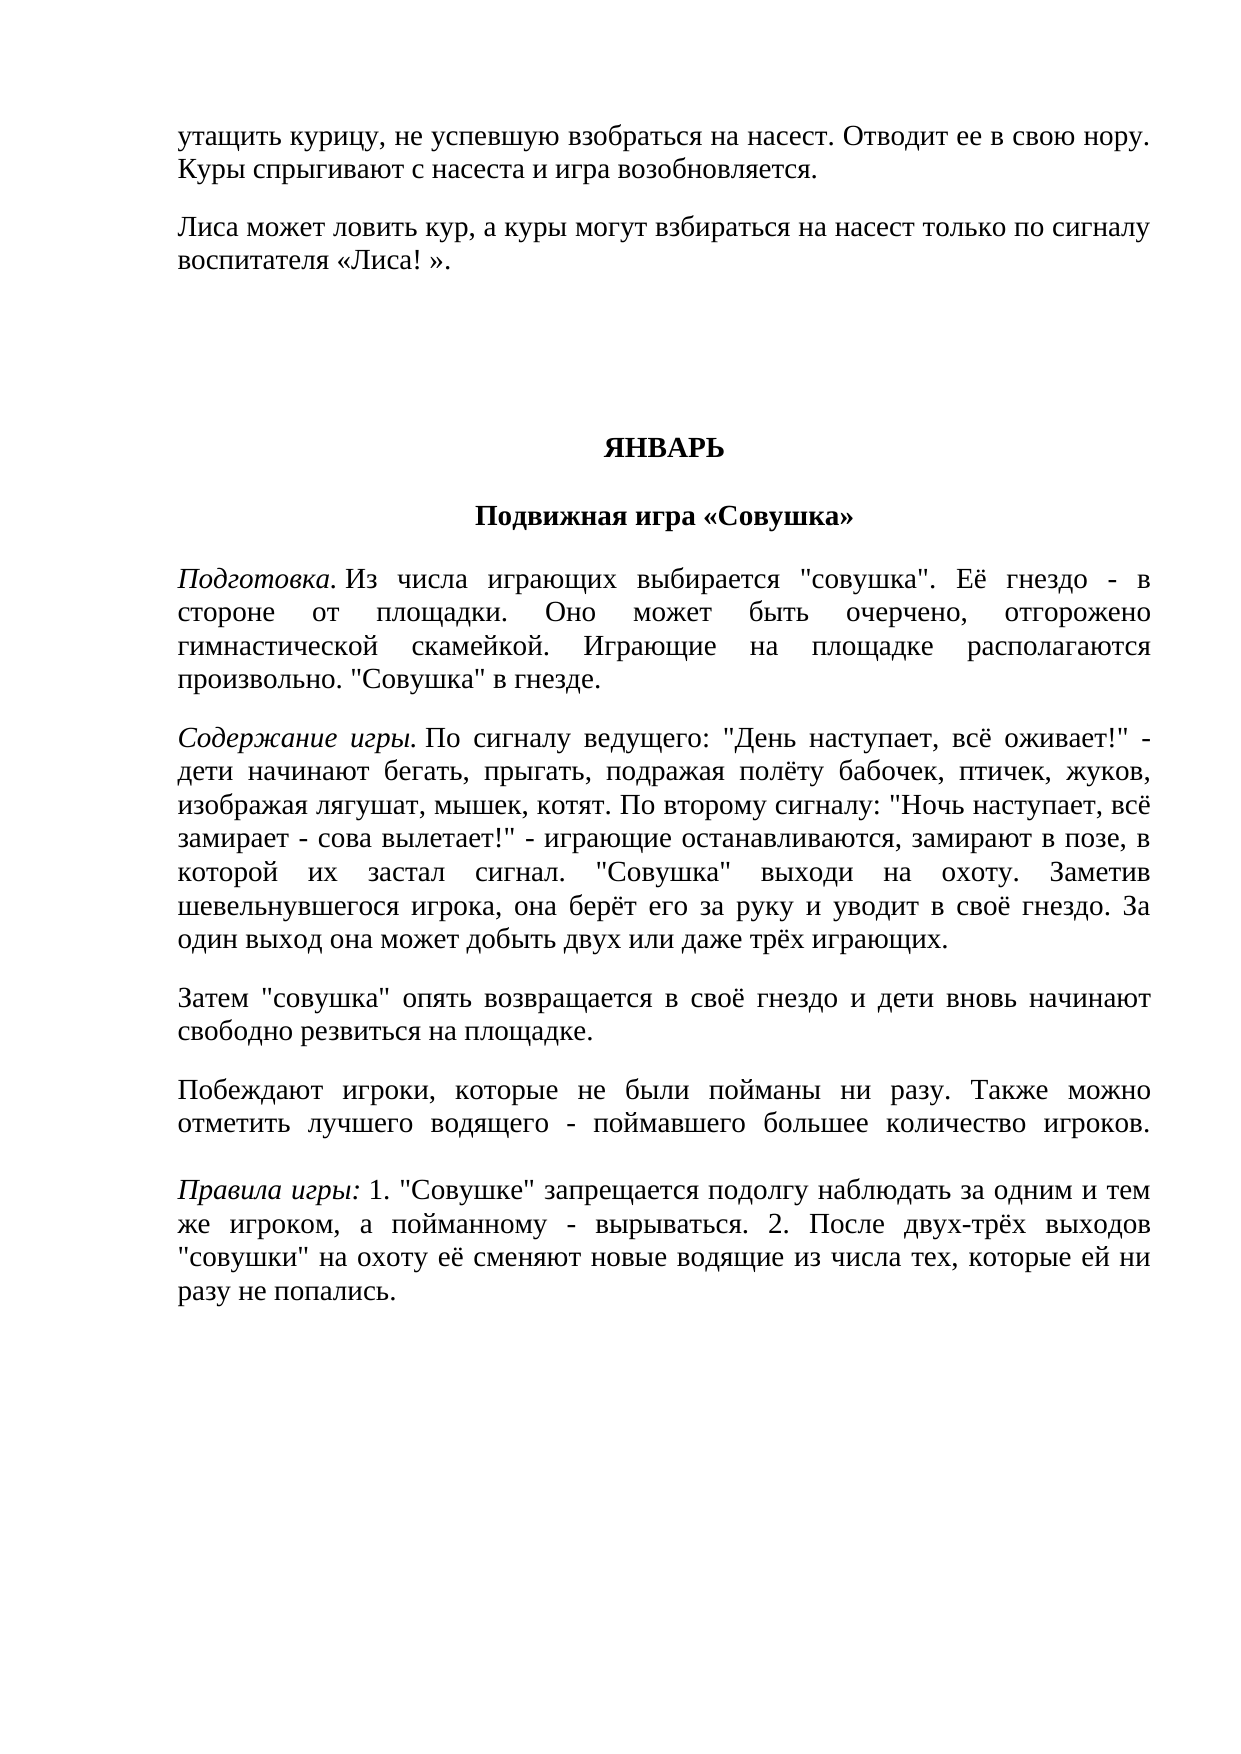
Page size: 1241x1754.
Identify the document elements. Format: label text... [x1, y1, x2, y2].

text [177, 118, 1152, 185]
text Подготовка. Из числа играющих выбирается "совушка". Её гнездо - в стороне от площадки. Оно может быть очерчено, отгорожено гимнастической скамейкой. Играющие на площадке располагаются произвольно. "Совушка" в гнезде. [177, 561, 1152, 695]
text ЯНВАРЬ [177, 430, 1152, 464]
text Подвижная игра «Совушка» [193, 498, 1136, 532]
text Содержание игры. По сигналу ведущего: "День наступает, всё оживает!" - дети начинают бегать, прыгать, подражая полёту бабочек, птичек, жуков, изображая лягушат, мышек, котят. По второму сигналу: "Ночь наступает, всё замирает - сова вылетает!" - играющие останавливаются, замирают в позе, в которой их застал сигнал. "Совушка" выходи на охоту. Заметив шевельнувшегося игрока, она берёт его за руку и уводит в своё гнездо. За один выход она может добыть двух или даже трёх играющих. [177, 720, 1152, 955]
text Затем "совушка" опять возвращается в своё гнездо и дети вновь начинают свободно резвиться на площадке. [177, 980, 1152, 1047]
text Лиса может ловить кур, а куры могут взбираться на насест только по сигналу воспитателя «Лиса! ». [177, 209, 1152, 276]
text Побеждают игроки, которые не были пойманы ни разу. Также можно отметить лучшего водящего - поймавшего большее количество игроков. Правила игры: 1. "Совушке" запрещается подолгу наблюдать за одним и тем же игроком, а пойманному - вырываться. 2. После двух-трёх выходов "совушки" на охоту её сменяют новые водящие из числа тех, которые ей ни разу не попались. [177, 1072, 1152, 1307]
